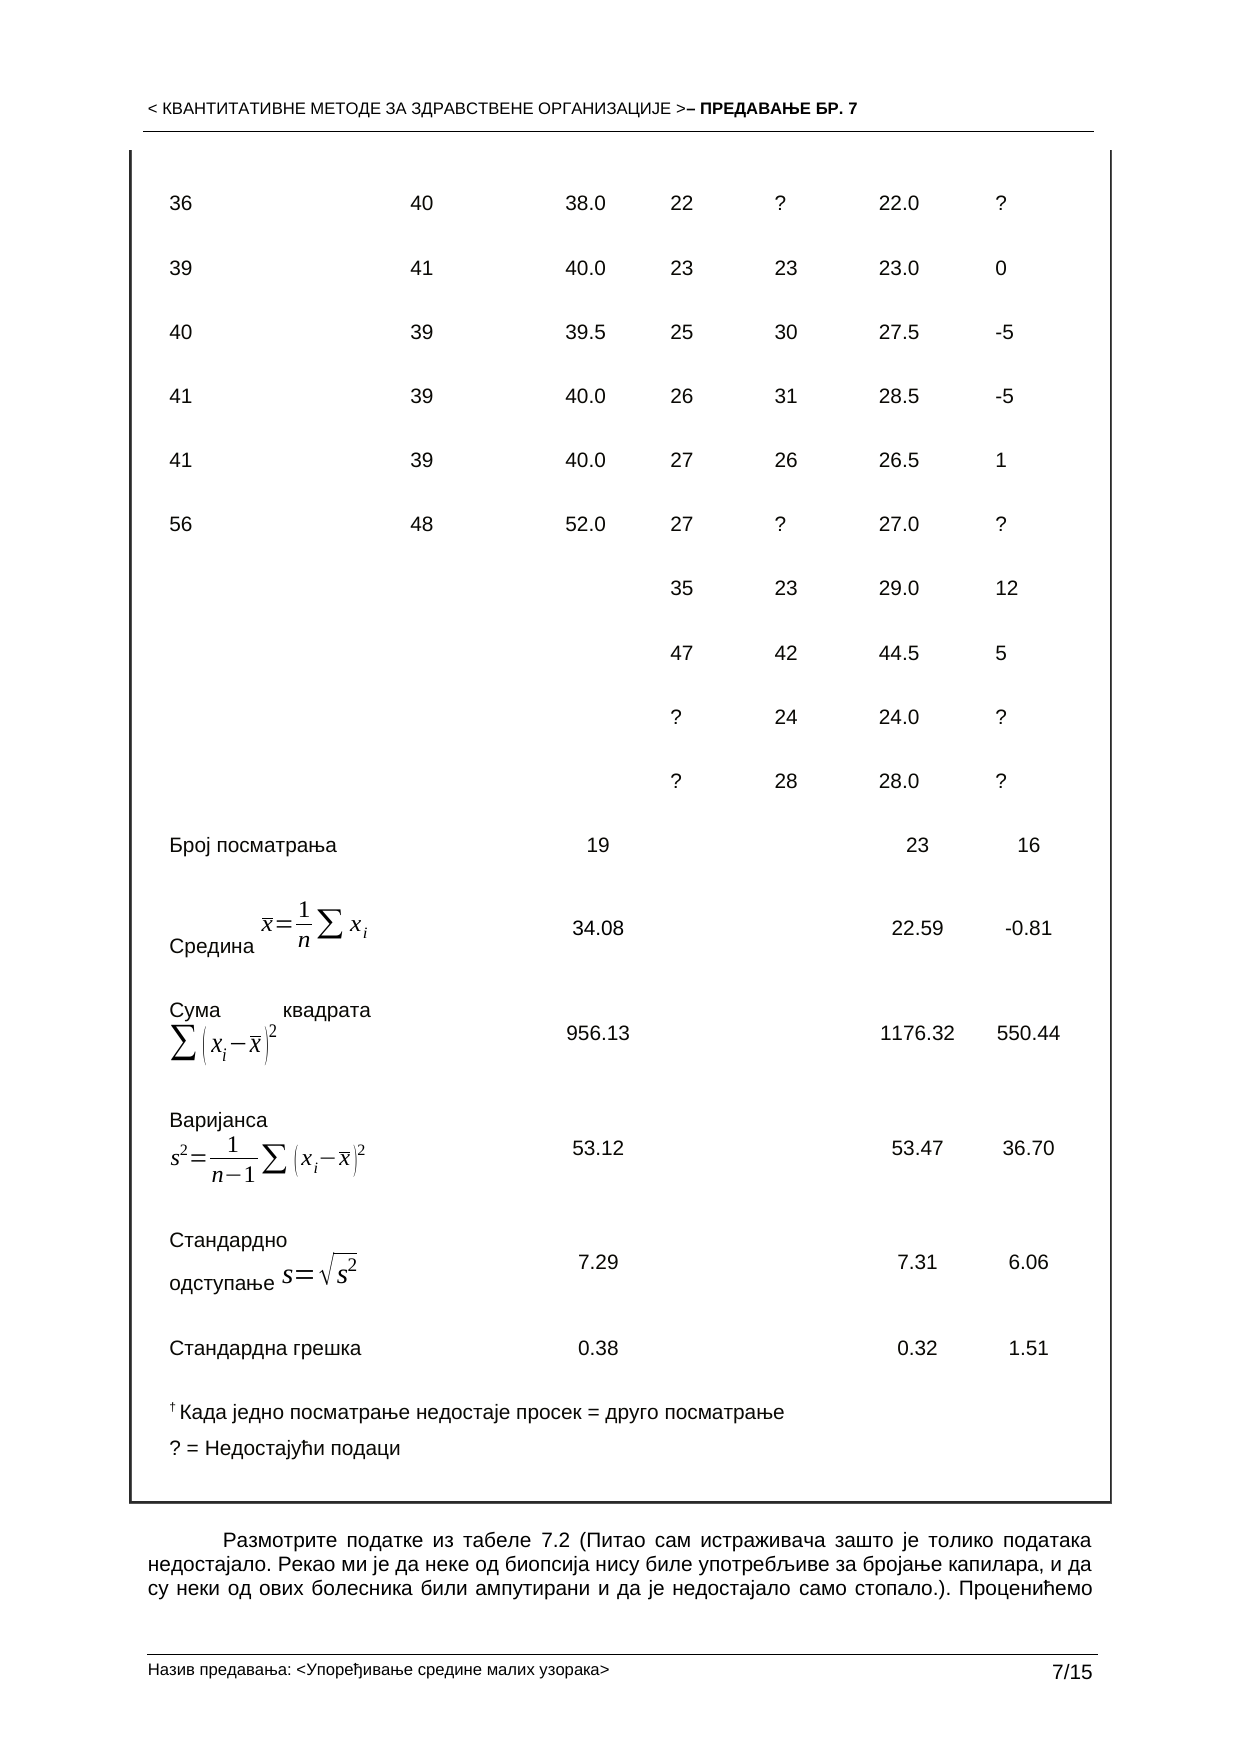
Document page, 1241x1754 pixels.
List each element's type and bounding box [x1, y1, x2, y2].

table_cell [132, 151, 1109, 1500]
text [148, 1527, 1092, 1599]
